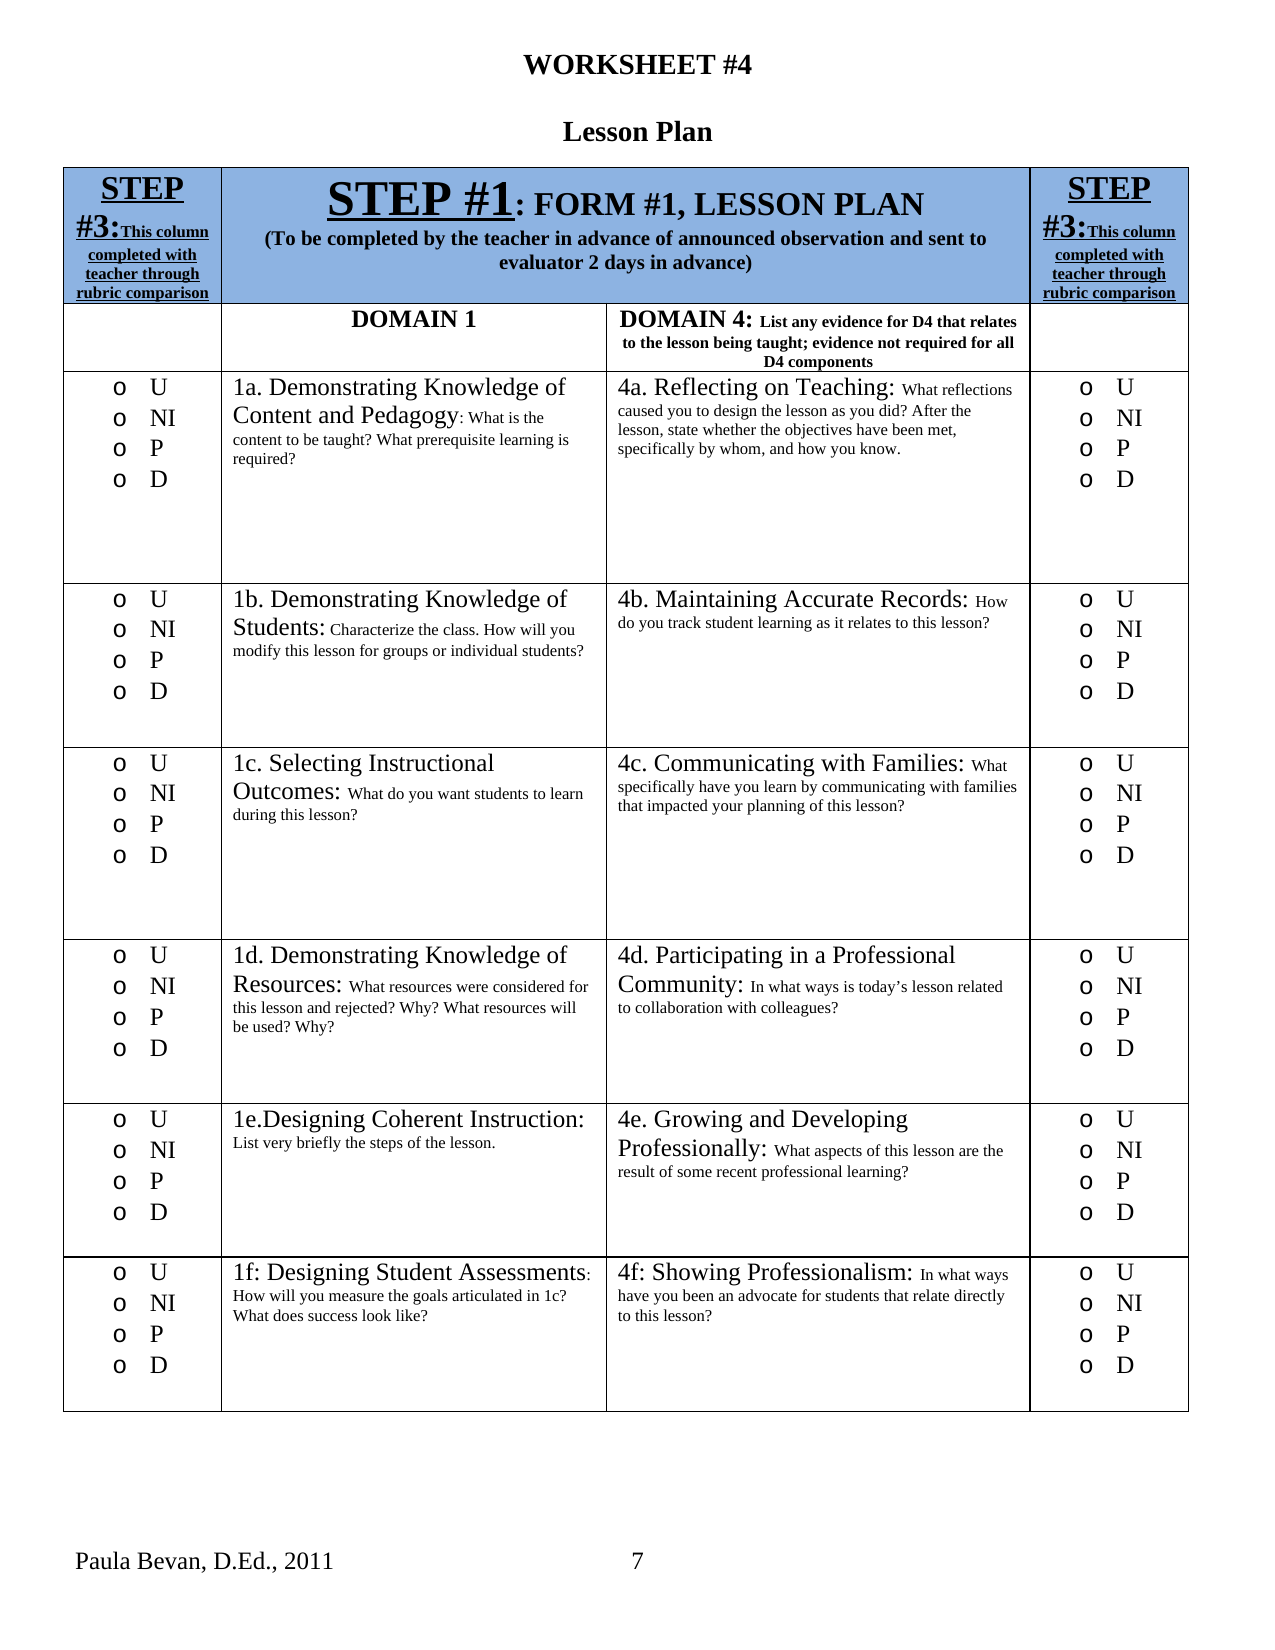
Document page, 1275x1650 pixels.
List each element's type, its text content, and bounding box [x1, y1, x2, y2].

table_cell U NI P D [64, 940, 221, 1103]
text WORKSHEET #4 [75, 47, 1200, 80]
table_cell DOMAIN 4: List any evidence for D4 that relates to the lesson being taught; evidence not required for all D4 components [607, 304, 1029, 371]
table_cell 1b. Demonstrating Knowledge of Students: Characterize the class. How will you modify this lesson for groups or individual students? [222, 584, 606, 747]
table_cell [64, 304, 221, 371]
table_cell U NI P D [1031, 584, 1188, 747]
table_cell [1031, 304, 1188, 371]
table_cell 4f: Showing Professionalism: In what ways have you been an advocate for students that relate directly to this lesson? [607, 1258, 1029, 1411]
table_header STEP #1: FORM #1, LESSON PLAN (To be completed by the teacher in advance of announced observation and sent to evaluator 2 days in advance) [222, 168, 1029, 303]
table_cell U NI P D [1031, 748, 1188, 939]
table_cell U NI P D [64, 584, 221, 747]
table_cell U NI P D [1031, 1104, 1188, 1256]
table_cell DOMAIN 1 [222, 304, 606, 371]
table_cell 4c. Communicating with Families: What specifically have you learn by communicating with families that impacted your planning of this lesson? [607, 748, 1029, 939]
table_cell U NI P D [1031, 1258, 1188, 1411]
table_header STEP #3:This column completed with teacher through rubric comparison [1031, 168, 1188, 303]
table_cell U NI P D [64, 372, 221, 583]
table_cell U NI P D [64, 1104, 221, 1256]
table_cell 4e. Growing and Developing Professionally: What aspects of this lesson are the result of some recent professional learning? [607, 1104, 1029, 1256]
table_cell U NI P D [1031, 940, 1188, 1103]
table_cell 1e.Designing Coherent Instruction: List very briefly the steps of the lesson. [222, 1104, 606, 1256]
table_cell 4a. Reflecting on Teaching: What reflections caused you to design the lesson as you did? After the lesson, state whether the objectives have been met, specifically by whom, and how you know. [607, 372, 1029, 583]
text Lesson Plan [75, 114, 1200, 147]
table_header STEP #3:This column completed with teacher through rubric comparison [64, 168, 221, 303]
table_cell 4b. Maintaining Accurate Records: How do you track student learning as it relates to this lesson? [607, 584, 1029, 747]
table_cell U NI P D [1031, 372, 1188, 583]
table_cell 4d. Participating in a Professional Community: In what ways is today’s lesson related to collaboration with colleagues? [607, 940, 1029, 1103]
table_cell 1a. Demonstrating Knowledge of Content and Pedagogy: What is the content to be taught? What prerequisite learning is required? [222, 372, 606, 583]
table_cell 1d. Demonstrating Knowledge of Resources: What resources were considered for this lesson and rejected? Why? What resources will be used? Why? [222, 940, 606, 1103]
table_cell 1c. Selecting Instructional Outcomes: What do you want students to learn during this lesson? [222, 748, 606, 939]
table_cell 1f: Designing Student Assessments: How will you measure the goals articulated in 1c? What does success look like? [222, 1258, 606, 1411]
table_cell U NI P D [64, 748, 221, 939]
table_cell U NI P D [64, 1258, 221, 1411]
